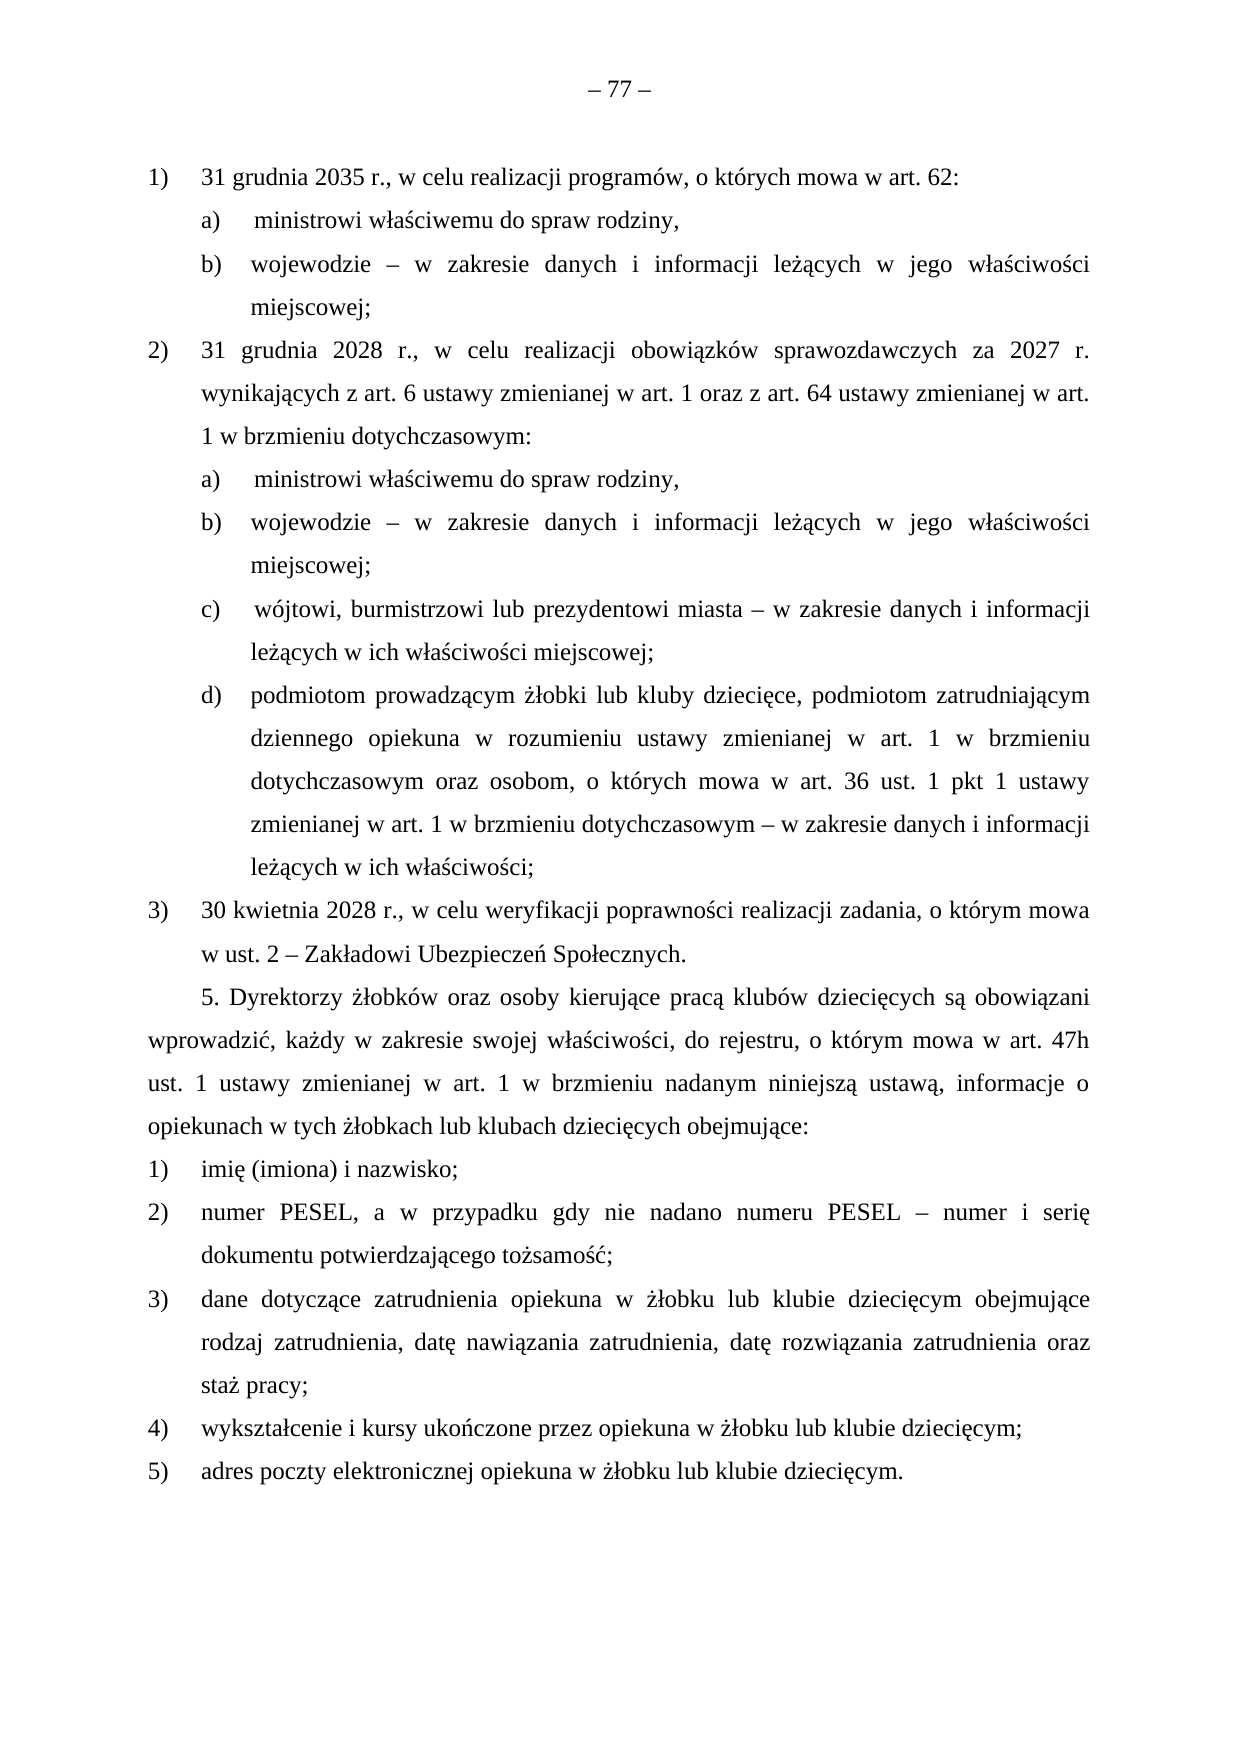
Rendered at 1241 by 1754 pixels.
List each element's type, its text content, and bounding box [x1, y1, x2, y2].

text 2) numer PESEL, a w przypadku gdy nie nadano numeru PESEL – numer i serię dokumentu potwierdzającego tożsamość; [148, 1197, 1091, 1269]
text 4) wykształcenie i kursy ukończone przez opiekuna w żłobku lub klubie dziecięcym; [148, 1413, 1091, 1442]
text a) ministrowi właściwemu do spraw rodziny, [201, 464, 1091, 493]
text b) wojewodzie – w zakresie danych i informacji leżących w jego właściwości miejscowej; [201, 507, 1091, 579]
text 3) dane dotyczące zatrudnienia opiekuna w żłobku lub klubie dziecięcym obejmujące rodzaj zatrudnienia, datę nawiązania zatrudnienia, datę rozwiązania zatrudnienia oraz staż pracy; [148, 1284, 1091, 1399]
text a) ministrowi właściwemu do spraw rodziny, [201, 206, 1091, 234]
text d) podmiotom prowadzącym żłobki lub kluby dziecięce, podmiotom zatrudniającym dziennego opiekuna w rozumieniu ustawy zmienianej w art. 1 w brzmieniu dotychczasowym oraz osobom, o których mowa w art. 36 ust. 1 pkt 1 ustawy zmienianej w art. 1 w brzmieniu dotychczasowym – w zakresie danych i informacji leżących w ich właściwości; [201, 680, 1091, 881]
text 1) 31 grudnia 2035 r., w celu realizacji programów, o których mowa w art. 62: [148, 162, 1091, 191]
text c) wójtowi, burmistrzowi lub prezydentowi miasta – w zakresie danych i informacji leżących w ich właściwości miejscowej; [201, 594, 1091, 666]
text b) wojewodzie – w zakresie danych i informacji leżących w jego właściwości miejscowej; [201, 249, 1091, 321]
text 5) adres poczty elektronicznej opiekuna w żłobku lub klubie dziecięcym. [148, 1456, 1091, 1485]
text 3) 30 kwietnia 2028 r., w celu weryfikacji poprawności realizacji zadania, o którym mowa w ust. 2 – Zakładowi Ubezpieczeń Społecznych. [148, 896, 1091, 967]
text 5. Dyrektorzy żłobków oraz osoby kierujące pracą klubów dziecięcych są obowiązani wprowadzić, każdy w zakresie swojej właściwości, do rejestru, o którym mowa w art. 47h ust. 1 ustawy zmienianej w art. 1 w brzmieniu nadanym niniejszą ustawą, informacje o opiekunach w tych żłobkach lub klubach dziecięcych obejmujące: [148, 982, 1091, 1140]
text 1) imię (imiona) i nazwisko; [148, 1154, 1091, 1183]
text 2) 31 grudnia 2028 r., w celu realizacji obowiązków sprawozdawczych za 2027 r. wynikających z art. 6 ustawy zmienianej w art. 1 oraz z art. 64 ustawy zmienianej w art. 1 w brzmieniu dotychczasowym: [148, 335, 1091, 450]
